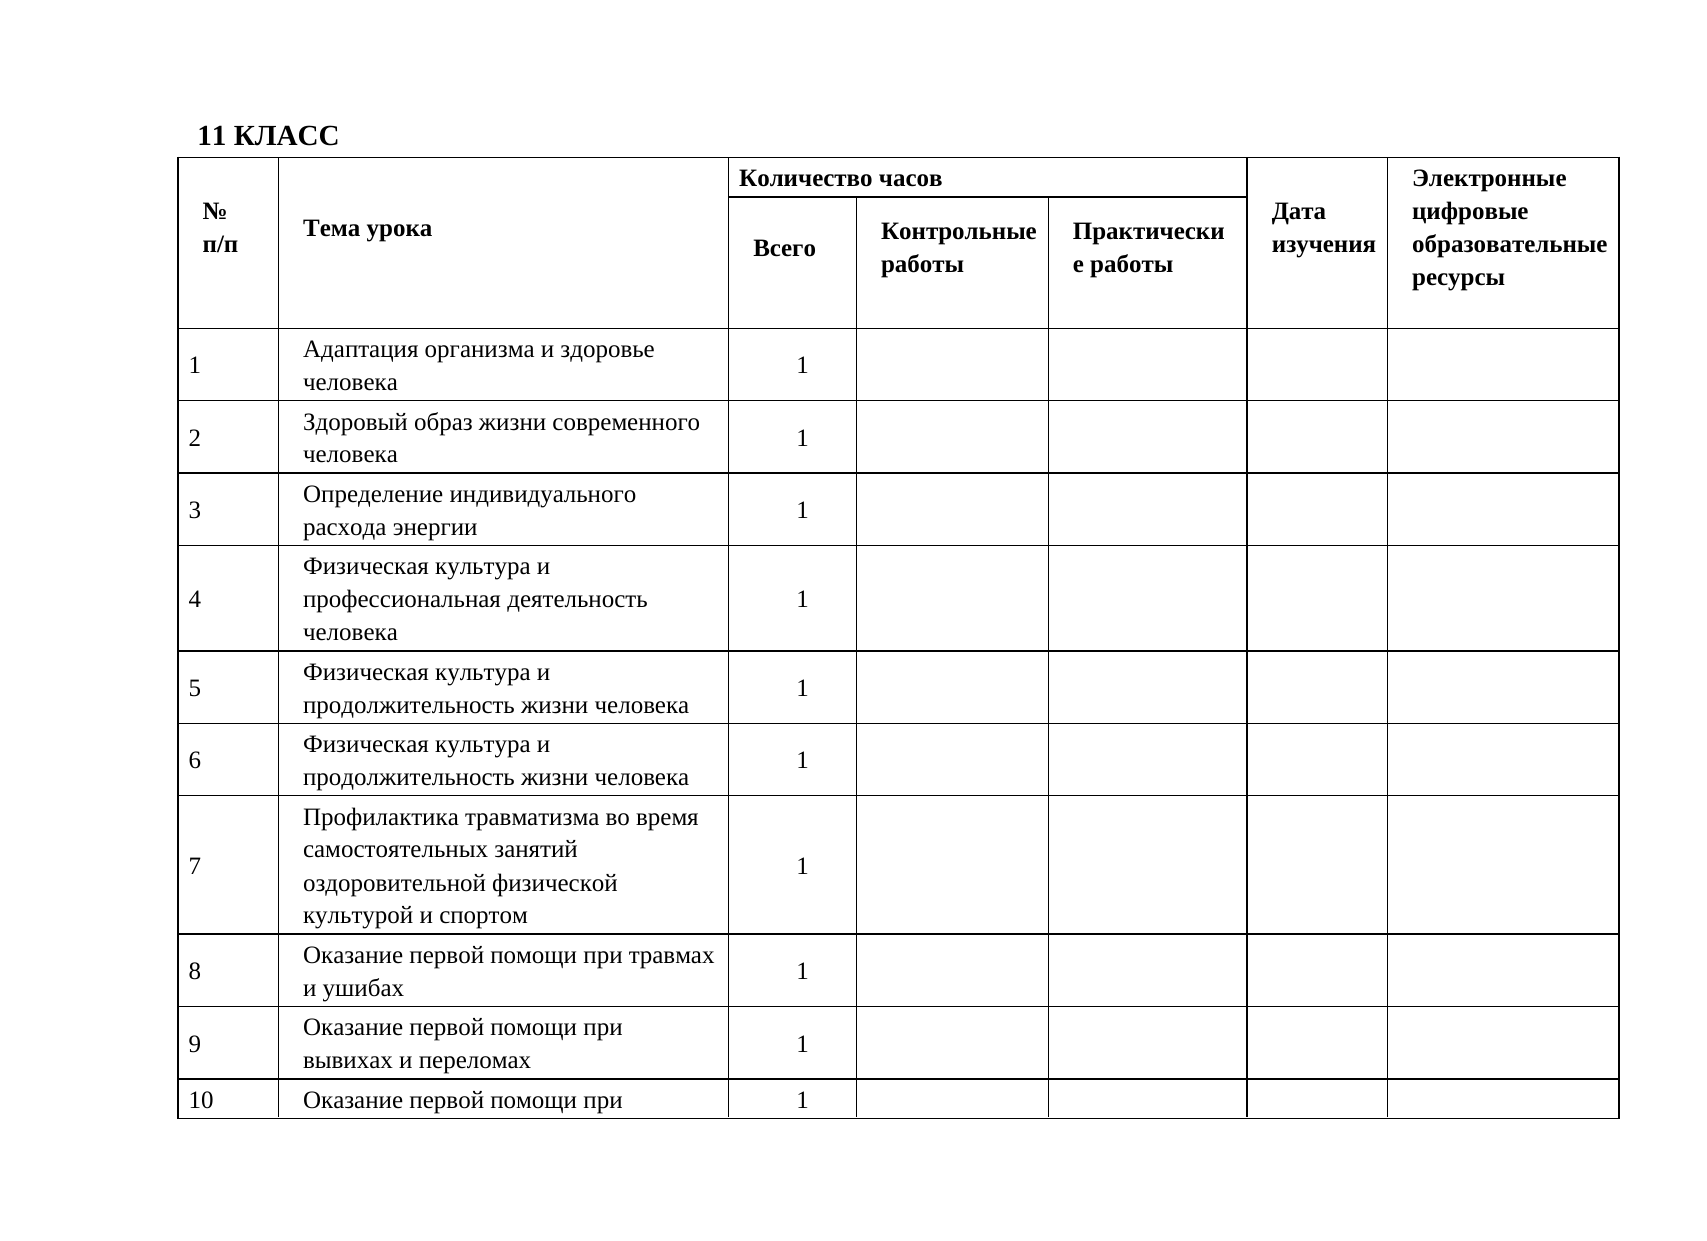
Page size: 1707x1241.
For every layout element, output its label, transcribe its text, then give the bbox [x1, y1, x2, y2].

table_cell [1049, 546, 1246, 650]
table_cell Контрольные работы [857, 198, 1048, 327]
table_cell [1388, 474, 1618, 544]
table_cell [279, 1080, 728, 1117]
text 11 КЛАСС [190, 118, 1618, 152]
table_cell [1248, 329, 1387, 400]
table_header Количество часов [729, 158, 1246, 196]
table_cell [857, 474, 1048, 544]
table_cell 2 [179, 401, 278, 472]
table_cell [1388, 401, 1618, 472]
table_cell [857, 796, 1048, 933]
table_cell [1248, 1080, 1387, 1117]
table_cell Всего [729, 198, 856, 327]
table_cell Физическая культура и продолжительность жизни человека [279, 724, 728, 795]
table_cell 1 [729, 329, 856, 400]
table_cell [1388, 724, 1618, 795]
table_cell [1049, 652, 1246, 722]
table_cell 1 [729, 796, 856, 933]
table_cell [857, 935, 1048, 1006]
table_cell [1248, 546, 1387, 650]
table_cell [1049, 329, 1246, 400]
table_cell 6 [179, 724, 278, 795]
table_cell 1 [729, 724, 856, 795]
table_cell [1049, 1007, 1246, 1078]
table_cell [1049, 935, 1246, 1006]
table_cell 1 [729, 1080, 856, 1117]
table_cell [1388, 1007, 1618, 1078]
table_cell [1388, 796, 1618, 933]
table_cell 1 [729, 546, 856, 650]
table_cell [857, 652, 1048, 722]
table_cell [1388, 652, 1618, 722]
table_cell 1 [729, 935, 856, 1006]
table_cell Оказание первой помощи при травмах и ушибах [279, 935, 728, 1006]
table_cell [1248, 474, 1387, 544]
table_cell 4 [179, 546, 278, 650]
table_cell Адаптация организма и здоровье человека [279, 329, 728, 400]
table_cell [1388, 1080, 1618, 1117]
table_header Электронные цифровые образовательные ресурсы [1388, 158, 1618, 327]
table_cell [1049, 401, 1246, 472]
table_cell 8 [179, 935, 278, 1006]
table_cell [1049, 1080, 1246, 1117]
table_cell Здоровый образ жизни современного человека [279, 401, 728, 472]
table_cell 3 [179, 474, 278, 544]
table_cell 7 [179, 796, 278, 933]
table_cell [1049, 474, 1246, 544]
table_cell Профилактика травматизма во время самостоятельных занятий оздоровительной физической культурой и спортом [279, 796, 728, 933]
table_cell [1248, 401, 1387, 472]
table_cell Практические работы [1049, 198, 1246, 327]
table_header Дата изучения [1248, 158, 1387, 327]
table_cell [1388, 329, 1618, 400]
table_cell [1388, 546, 1618, 650]
table_cell 1 [729, 474, 856, 544]
table_cell 9 [179, 1007, 278, 1078]
table_cell Физическая культура и профессиональная деятельность человека [279, 546, 728, 650]
table_cell 1 [729, 1007, 856, 1078]
table_cell [1248, 935, 1387, 1006]
table_cell 1 [179, 329, 278, 400]
table_cell Определение индивидуального расхода энергии [279, 474, 728, 544]
table_header Тема урока [279, 158, 728, 327]
table_cell [1049, 724, 1246, 795]
table_cell [1248, 652, 1387, 722]
table_cell [1248, 796, 1387, 933]
table_cell [857, 329, 1048, 400]
table_cell [1248, 724, 1387, 795]
table_cell 5 [179, 652, 278, 722]
table_cell [857, 1080, 1048, 1117]
table_cell Физическая культура и продолжительность жизни человека [279, 652, 728, 722]
table_cell [1388, 935, 1618, 1006]
table_cell [857, 1007, 1048, 1078]
table_cell 1 [729, 401, 856, 472]
table_cell [857, 546, 1048, 650]
table_cell Оказание первой помощи при вывихах и переломах [279, 1007, 728, 1078]
table_cell 10 [179, 1080, 278, 1117]
table_cell [857, 724, 1048, 795]
table_cell [857, 401, 1048, 472]
table_cell [1248, 1007, 1387, 1078]
table_header № п/п [179, 158, 278, 327]
table_cell 1 [729, 652, 856, 722]
table_cell [1049, 796, 1246, 933]
